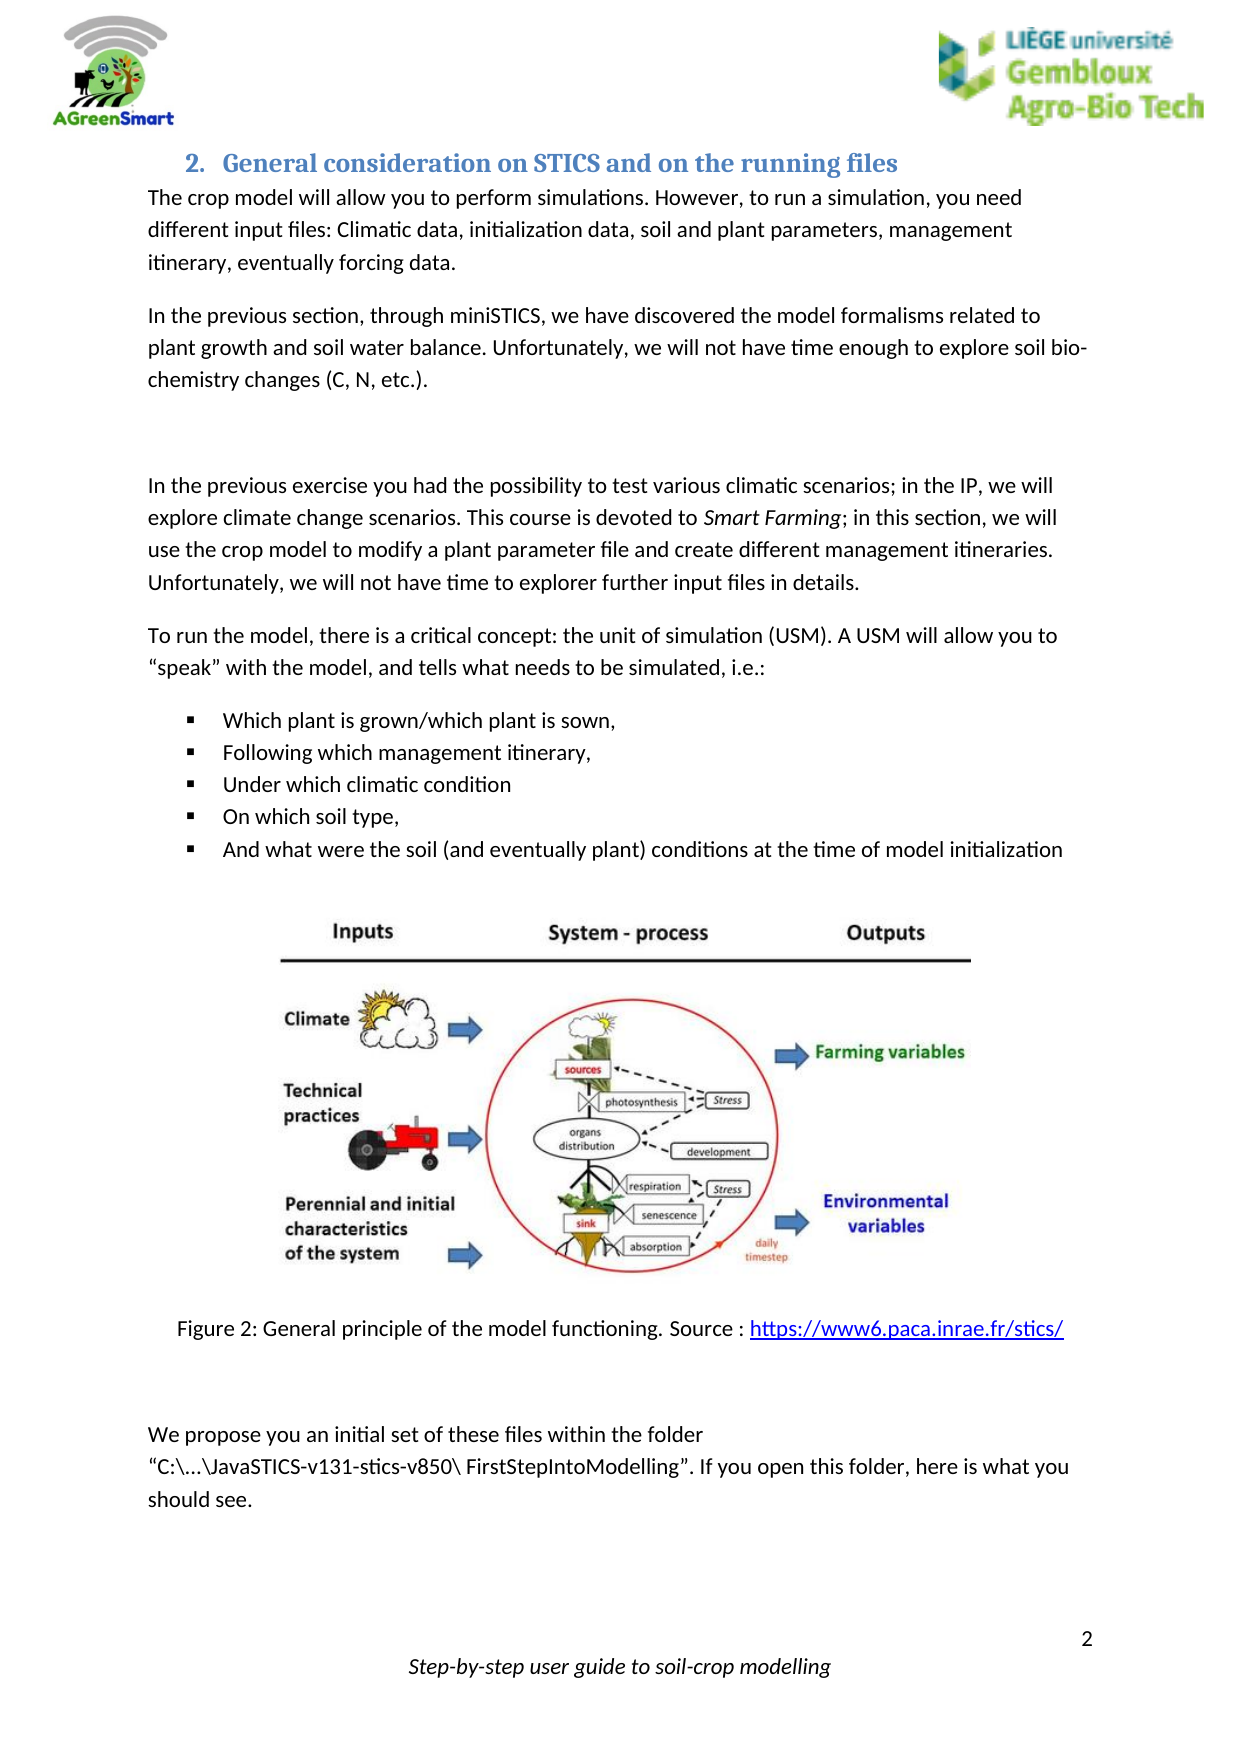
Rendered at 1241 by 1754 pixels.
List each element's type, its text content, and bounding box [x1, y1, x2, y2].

text In the previous exercise you had the possibility to test various climatic scenarios; in the IP, we will explore climate change scenarios. This course is devoted to Smart Farming; in this section, we will use the crop model to modify a plant parameter file and create different management itineraries. Unfortunately, we will not have time to explorer further input files in details. [148, 471, 1093, 596]
subtitle General consideration on STICS and on the running files [185, 148, 1093, 179]
text In the previous section, through miniSTICS, we have discovered the model formalisms related to plant growth and soil water balance. Unfortunately, we will not have time enough to explore soil bio-chemistry changes (C, N, etc.). [148, 301, 1093, 393]
picture [46, 3, 180, 137]
list Under which climatic condition [185, 770, 1093, 798]
text Figure 2: General principle of the model functioning. Source : https://www6.paca.inrae.fr/stics/ [148, 1314, 1093, 1342]
text To run the model, there is a critical concept: the unit of simulation (USM). A USM will allow you to “speak” with the model, and tells what needs to be simulated, i.e.: [148, 621, 1093, 681]
picture [938, 27, 1204, 126]
picture [269, 887, 971, 1290]
list Following which management itinerary, [185, 738, 1093, 766]
list On which soil type, [185, 802, 1093, 831]
list And what were the soil (and eventually plant) conditions at the time of model initialization [185, 835, 1093, 863]
text We propose you an initial set of these files within the folder “C:\...\JavaSTICS-v131-stics-v850\ FirstStepIntoModelling”. If you open this folder, here is what you should see. [148, 1420, 1093, 1513]
list Which plant is grown/which plant is sown, [185, 706, 1093, 734]
text The crop model will allow you to perform simulations. However, to run a simulation, you need different input files: Climatic data, initialization data, soil and plant parameters, management itinerary, eventually forcing data. [148, 183, 1093, 276]
